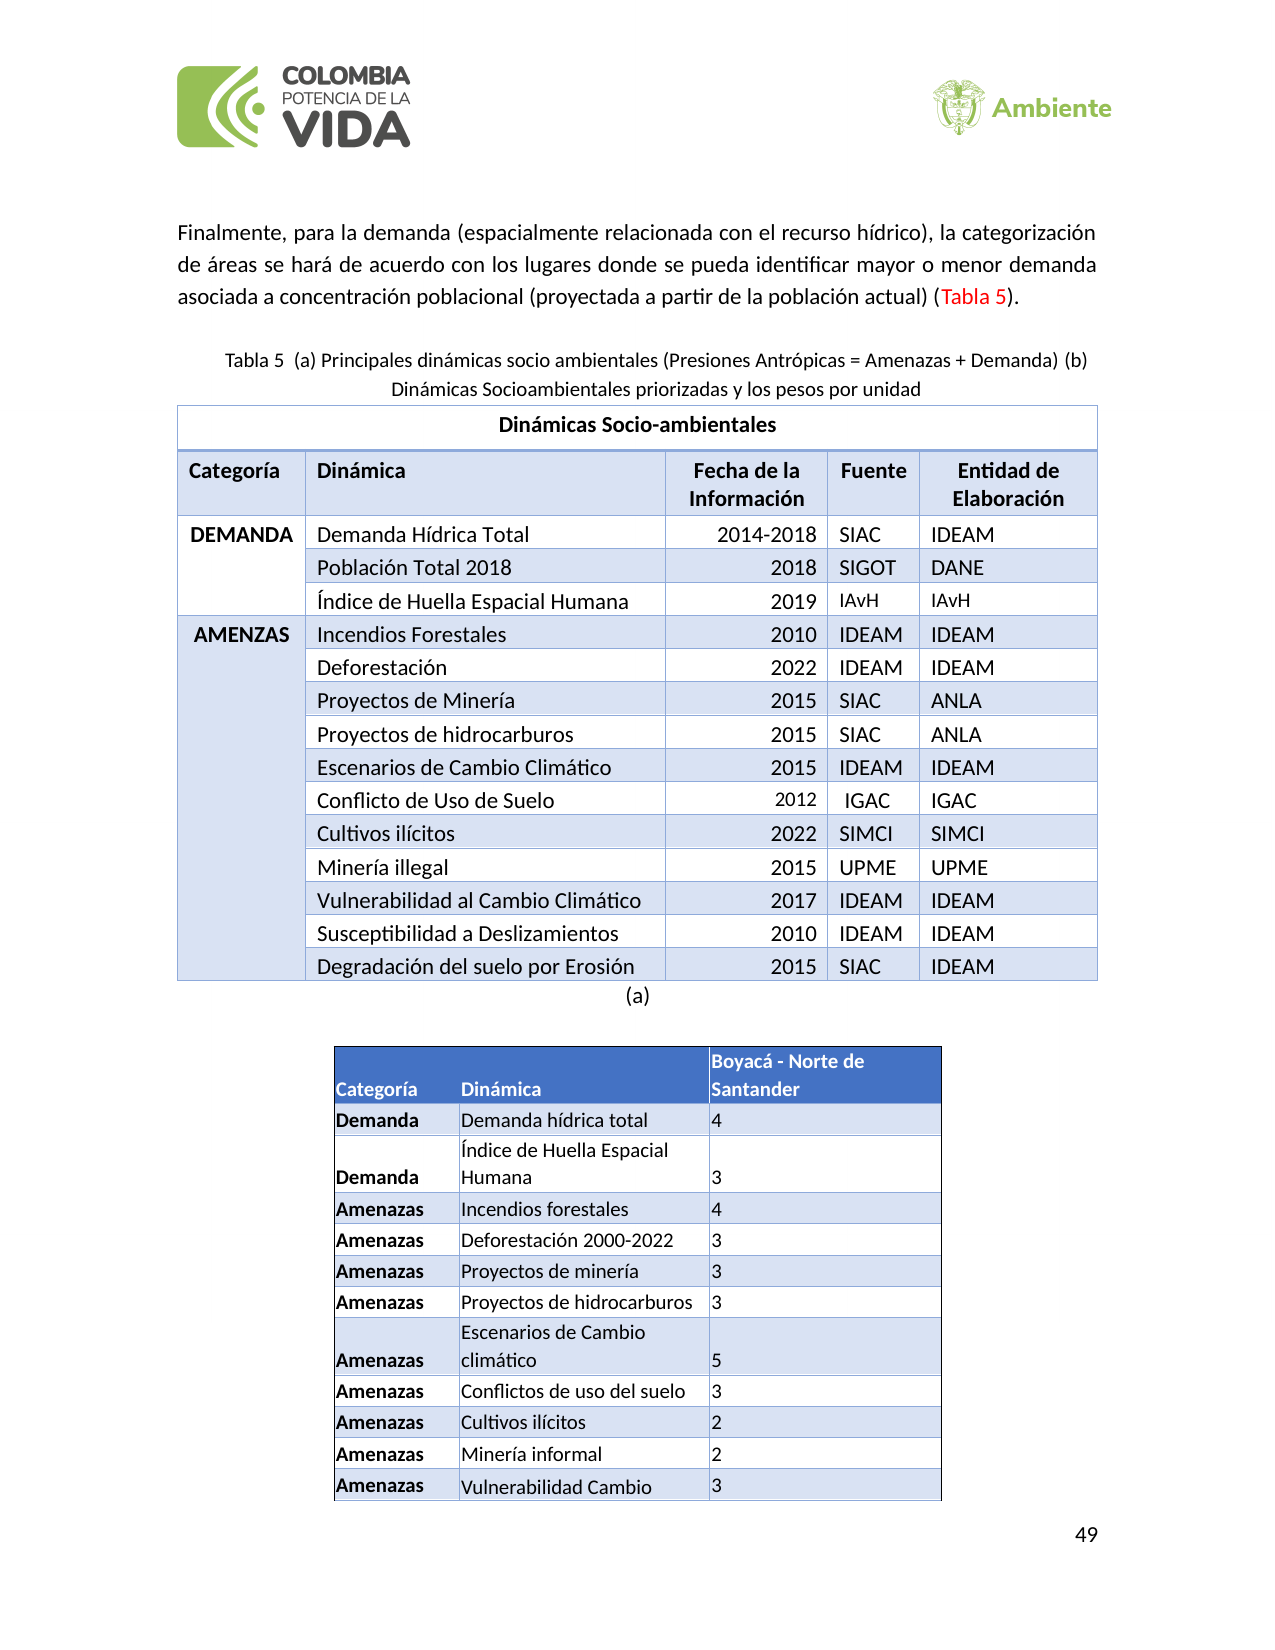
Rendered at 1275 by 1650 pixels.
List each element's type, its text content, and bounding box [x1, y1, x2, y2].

table_cell 2010 [666, 616, 827, 648]
table_cell Amenazas [335, 1376, 459, 1406]
table_cell Proyectos de hidrocarburos [306, 716, 665, 748]
table_cell Dinámica [306, 452, 665, 515]
table_cell AMENZAS [178, 616, 305, 980]
table_cell Categoría [178, 452, 305, 515]
table_header Categoría [335, 1047, 459, 1103]
table_cell 2015 [666, 948, 827, 980]
table_cell SIAC [828, 716, 919, 748]
table_cell SIAC [828, 516, 919, 548]
table_cell IDEAM [828, 882, 919, 914]
table_cell SIMCI [920, 815, 1097, 847]
table_cell Vulnerabilidad al Cambio Climático [306, 882, 665, 914]
picture [0, 0, 1272, 1323]
table_cell Población Total 2018 [306, 549, 665, 582]
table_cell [460, 1469, 709, 1499]
text (a) [177, 981, 1098, 1009]
table_cell Fuente [828, 452, 919, 515]
table_cell IGAC [828, 782, 919, 814]
table_cell Demanda [335, 1136, 459, 1192]
table_cell Susceptibilidad a Deslizamientos [306, 915, 665, 947]
table_cell Deforestación 2000-2022 [460, 1224, 709, 1254]
table_cell Amenazas [335, 1469, 459, 1499]
table_cell Proyectos de Minería [306, 682, 665, 714]
table_cell Amenazas [335, 1287, 459, 1317]
table_cell IDEAM [920, 649, 1097, 681]
table_cell 2014-2018 [666, 516, 827, 548]
table_cell Conflictos de uso del suelo [460, 1376, 709, 1406]
table_header Dinámicas Socio-ambientales [178, 406, 1097, 449]
table_cell IDEAM [920, 948, 1097, 980]
table_cell Escenarios de Cambio Climático [306, 749, 665, 781]
table_cell 4 [710, 1104, 941, 1134]
table_cell Degradación del suelo por Erosión [306, 948, 665, 980]
table_cell Deforestación [306, 649, 665, 681]
table_cell 2022 [666, 649, 827, 681]
table_cell Proyectos de hidrocarburos [460, 1287, 709, 1317]
table_cell 2022 [666, 815, 827, 847]
table_cell Amenazas [335, 1256, 459, 1286]
table_cell Cultivos ilícitos [460, 1407, 709, 1437]
table_cell IGAC [920, 782, 1097, 814]
table_cell SIAC [828, 948, 919, 980]
table_cell 2015 [666, 716, 827, 748]
table_cell Amenazas [335, 1224, 459, 1254]
table_cell 4 [710, 1193, 941, 1223]
table_cell Proyectos de minería [460, 1256, 709, 1286]
table_cell Escenarios de Cambio climático [460, 1318, 709, 1374]
table_cell ANLA [920, 716, 1097, 748]
table_cell Entidad de Elaboración [920, 452, 1097, 515]
table_cell UPME [828, 849, 919, 881]
table_cell 3 [710, 1376, 941, 1406]
table_cell Conflicto de Uso de Suelo [306, 782, 665, 814]
table_cell IAvH [828, 583, 919, 615]
table_cell IDEAM [920, 882, 1097, 914]
table_cell ANLA [920, 682, 1097, 714]
table_cell Amenazas [335, 1407, 459, 1437]
table_cell 2 [710, 1438, 941, 1468]
table_cell 3 [710, 1256, 941, 1286]
table_cell 3 [710, 1469, 941, 1499]
table_cell Incendios Forestales [306, 616, 665, 648]
table_cell IDEAM [920, 749, 1097, 781]
table_cell SIAC [828, 682, 919, 714]
table_cell 5 [710, 1318, 941, 1374]
table_cell 2015 [666, 849, 827, 881]
table_cell Demanda [335, 1104, 459, 1134]
table_cell Incendios forestales [460, 1193, 709, 1223]
table_cell IDEAM [828, 915, 919, 947]
table_cell DEMANDA [178, 516, 305, 615]
table_cell Minería informal [460, 1438, 709, 1468]
table_cell UPME [920, 849, 1097, 881]
table_cell IDEAM [828, 749, 919, 781]
table_cell SIMCI [828, 815, 919, 847]
table_cell 2015 [666, 749, 827, 781]
table_cell 3 [710, 1287, 941, 1317]
table_header Boyacá - Norte de Santander [710, 1047, 941, 1103]
table_cell Amenazas [335, 1438, 459, 1468]
table_cell 3 [710, 1136, 941, 1192]
table_cell IDEAM [920, 516, 1097, 548]
table_cell IAvH [920, 583, 1097, 615]
table_cell Amenazas [335, 1318, 459, 1374]
table_cell Fecha de la Información [666, 452, 827, 515]
table_cell SIGOT [828, 549, 919, 582]
table_cell DANE [920, 549, 1097, 582]
table_cell 2019 [666, 583, 827, 615]
table_cell IDEAM [920, 915, 1097, 947]
table_cell IDEAM [920, 616, 1097, 648]
table_cell 2012 [666, 782, 827, 814]
table_cell IDEAM [828, 616, 919, 648]
table_cell 2018 [666, 549, 827, 582]
table_cell Índice de Huella Espacial Humana [306, 583, 665, 615]
table_cell Demanda hídrica total [460, 1104, 709, 1134]
table_cell Amenazas [335, 1193, 459, 1223]
table_cell 2015 [666, 682, 827, 714]
table_cell 2010 [666, 915, 827, 947]
table_cell Cultivos ilícitos [306, 815, 665, 847]
table_cell Minería illegal [306, 849, 665, 881]
table_cell IDEAM [828, 649, 919, 681]
table_cell 3 [710, 1224, 941, 1254]
table_header Dinámica [459, 1047, 709, 1103]
table_cell 2017 [666, 882, 827, 914]
table_cell Índice de Huella Espacial Humana [460, 1136, 709, 1192]
table_cell Demanda Hídrica Total [306, 516, 665, 548]
table_cell 2 [710, 1407, 941, 1437]
